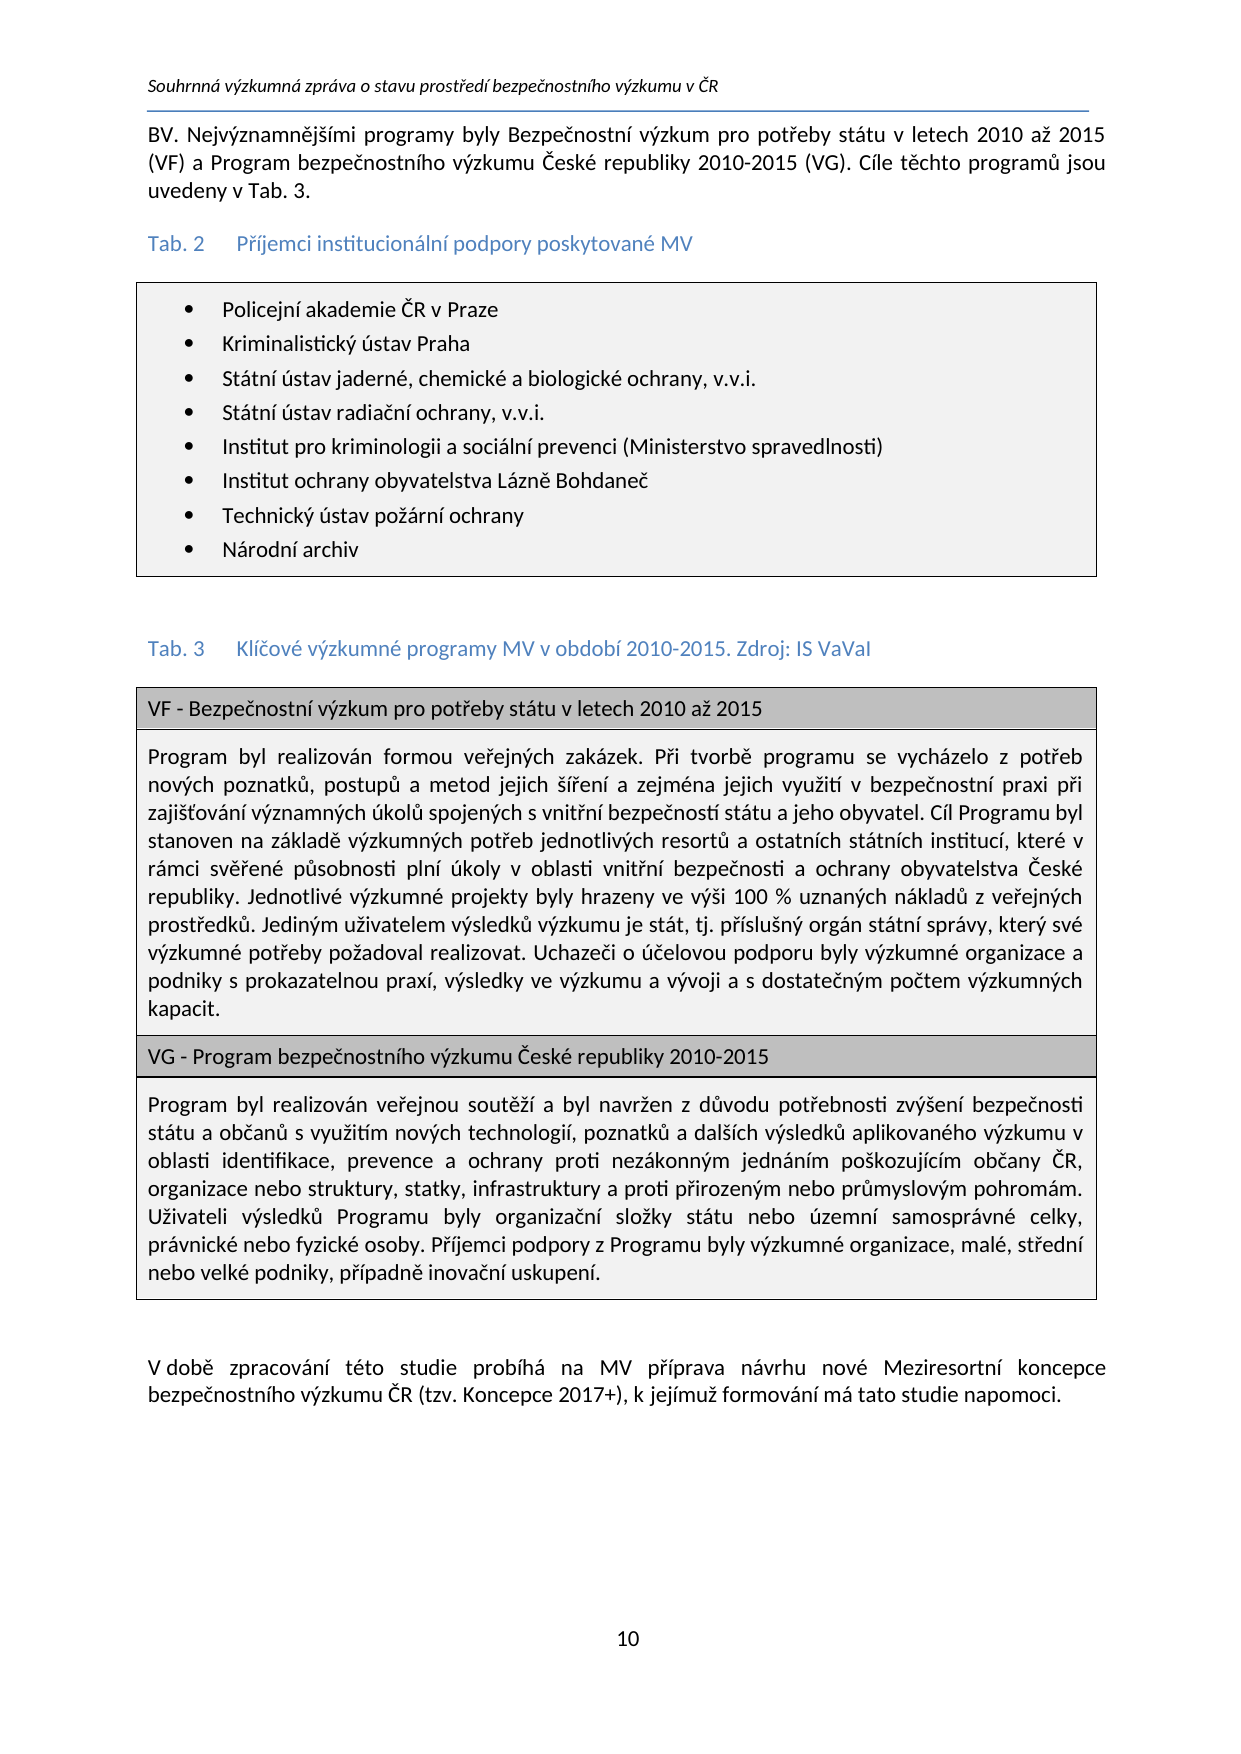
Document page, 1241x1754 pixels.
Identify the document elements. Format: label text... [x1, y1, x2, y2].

text Tab. 2 Příjemci institucionální podpory poskytované MV [148, 229, 1107, 257]
text Tab. 3 Klíčové výzkumné programy MV v období 2010-2015. Zdroj: IS VaVaI [148, 634, 1107, 662]
text V době zpracování této studie probíhá na MV příprava návrhu nové Meziresortní koncepce bezpečnostního výzkumu ČR (tzv. Koncepce 2017+), k jejímuž formování má tato studie napomoci. [148, 1353, 1107, 1409]
table_cell Program byl realizován formou veřejných zakázek. Při tvorbě programu se vycházelo z potřeb nových poznatků, postupů a metod jejich šíření a zejména jejich využití v bezpečnostní praxi při zajišťování významných úkolů spojených s vnitřní bezpečností státu a jeho obyvatel. Cíl Programu byl stanoven na základě výzkumných potřeb jednotlivých resortů a ostatních státních institucí, které v rámci svěřené působnosti plní úkoly v oblasti vnitřní bezpečnosti a ochrany obyvatelstva České republiky. Jednotlivé výzkumné projekty byly hrazeny ve výši 100 % uznaných nákladů z veřejných prostředků. Jediným uživatelem výsledků výzkumu je stát, tj. příslušný orgán státní správy, který své výzkumné potřeby požadoval realizovat. Uchazeči o účelovou podporu byly výzkumné organizace a podniky s prokazatelnou praxí, výsledky ve výzkumu a vývoji a s dostatečným počtem výzkumných kapacit. [137, 730, 1096, 1035]
table_cell VG - Program bezpečnostního výzkumu České republiky 2010-2015 [137, 1036, 1096, 1076]
table_header VF - Bezpečnostní výzkum pro potřeby státu v letech 2010 až 2015 [137, 688, 1096, 728]
table_cell Program byl realizován veřejnou soutěží a byl navržen z důvodu potřebnosti zvýšení bezpečnosti státu a občanů s využitím nových technologií, poznatků a dalších výsledků aplikovaného výzkumu v oblasti identifikace, prevence a ochrany proti nezákonným jednáním poškozujícím občany ČR, organizace nebo struktury, statky, infrastruktury a proti přirozeným nebo průmyslovým pohromám. Uživateli výsledků Programu byly organizační složky státu nebo územní samosprávné celky, právnické nebo fyzické osoby. Příjemci podpory z Programu byly výzkumné organizace, malé, střední nebo velké podniky, případně inovační uskupení. [137, 1078, 1096, 1298]
table_header Policejní akademie ČR v Praze Kriminalistický ústav Praha Státní ústav jaderné, chemické a biologické ochrany, v.v.i. Státní ústav radiační ochrany, v.v.i. Institut pro kriminologii a sociální prevenci (Ministerstvo spravedlnosti) Institut ochrany obyvatelstva Lázně Bohdaneč Technický ústav požární ochrany Národní archiv [137, 283, 1096, 576]
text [148, 120, 1107, 204]
